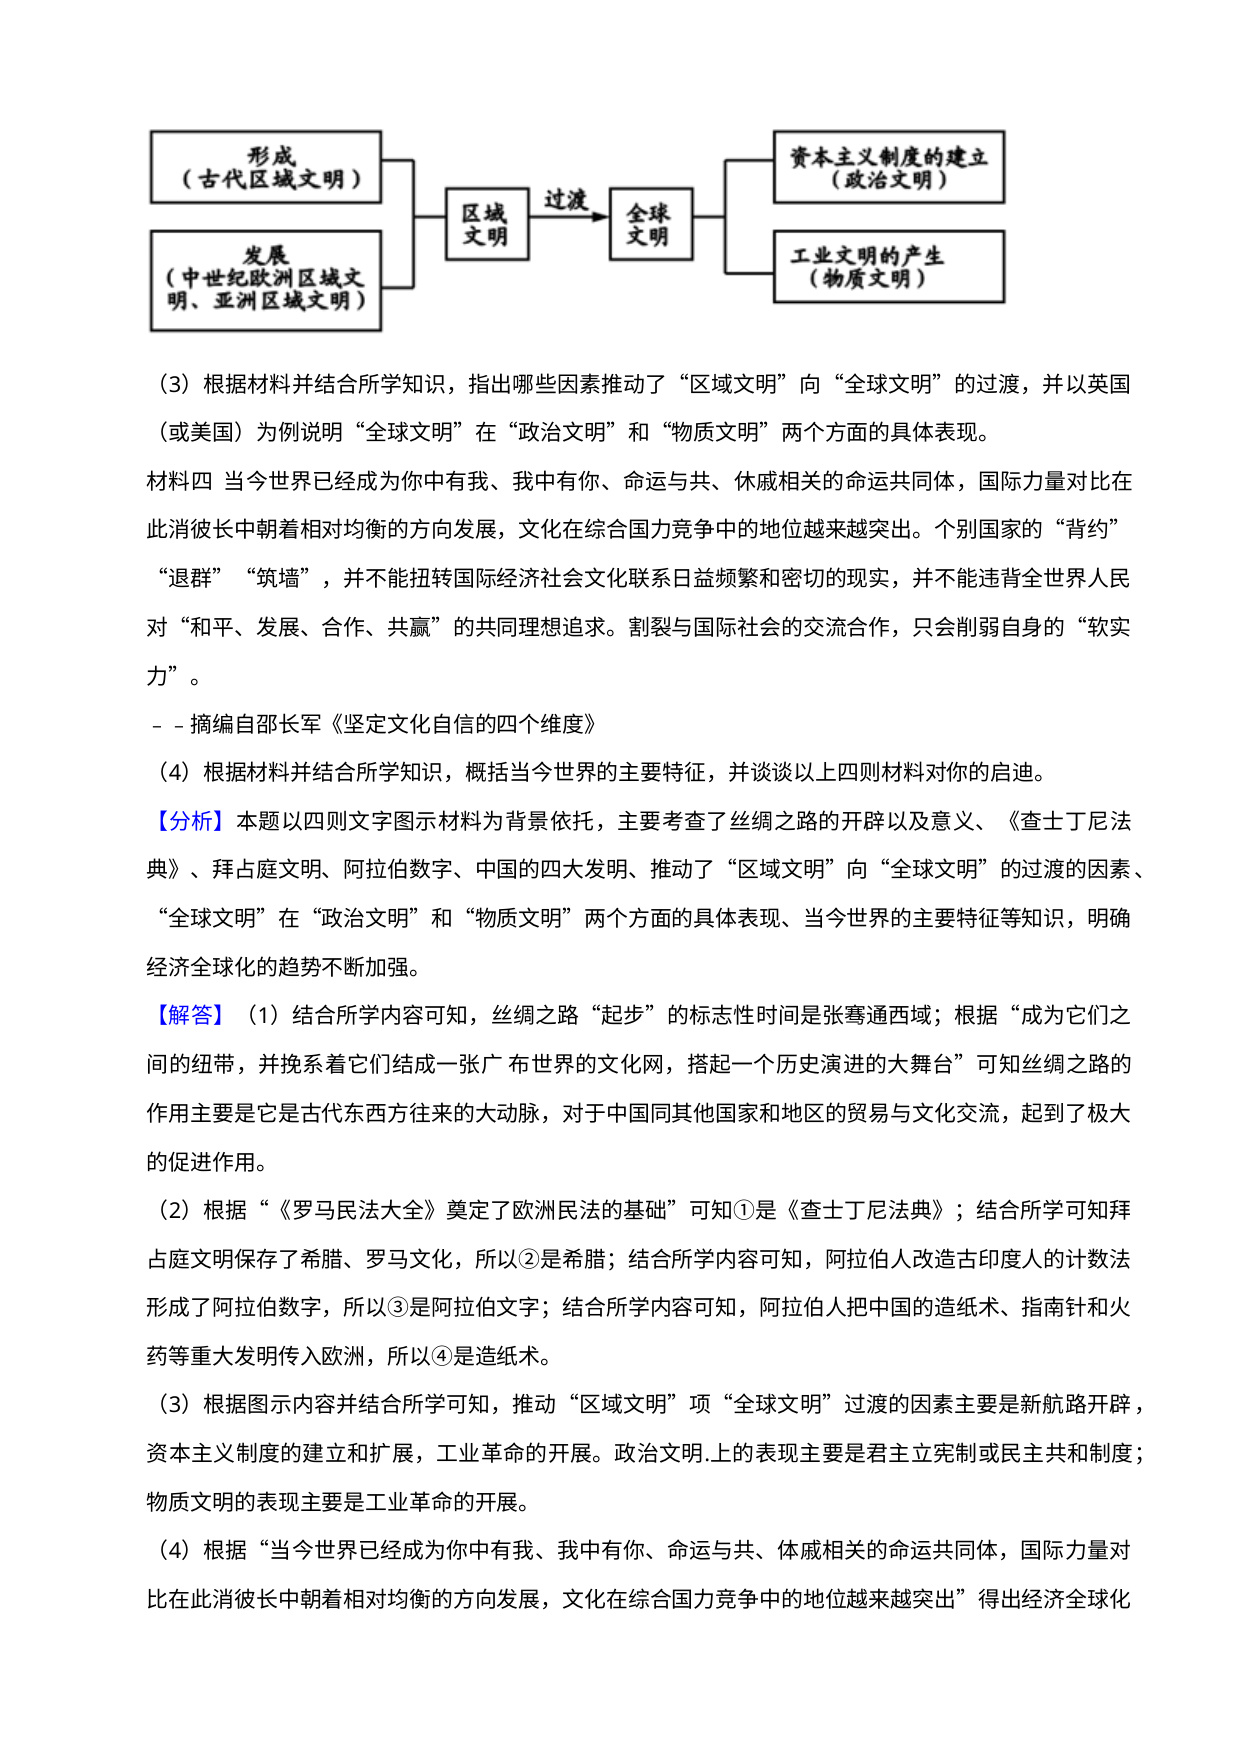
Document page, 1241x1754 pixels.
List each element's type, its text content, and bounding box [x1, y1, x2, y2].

text （4）根据材料并结合所学知识，概括当今世界的主要特征，并谈谈以上四则材料对你的启迪。 [147, 755, 1134, 787]
text （2）根据“《罗马民法大全》奠定了欧洲民法的基础”可知①是《查士丁尼法典》；结合所学可知拜占庭文明保存了希腊、罗马文化，所以②是希腊；结合所学内容可知，阿拉伯人改造古印度人的计数法形成了阿拉伯数字，所以③是阿拉伯文字；结合所学内容可知，阿拉伯人把中国的造纸术、指南针和火药等重大发明传入欧洲，所以④是造纸术。 [147, 1192, 1134, 1371]
text （3）根据材料并结合所学知识，指出哪些因素推动了“区域文明”向“全球文明”的过渡，并以英国（或美国）为例说明“全球文明”在“政治文明”和“物质文明”两个方面的具体表现。 [147, 366, 1134, 447]
picture [146, 125, 1011, 338]
text 【解答】（1）结合所学内容可知，丝绸之路“起步”的标志性时间是张骞通西域；根据“成为它们之间的纽带，并挽系着它们结成一张广 布世界的文化网，搭起一个历史演进的大舞台”可知丝绸之路的作用主要是它是古代东西方往来的大动脉，对于中国同其他国家和地区的贸易与文化交流，起到了极大的促进作用。 [147, 998, 1134, 1177]
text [147, 1533, 1134, 1614]
text （3）根据图示内容并结合所学可知，推动“区域文明”项“全球文明”过渡的因素主要是新航路开辟，资本主义制度的建立和扩展，工业革命的开展。政治文明.上的表现主要是君主立宪制或民主共和制度；物质文明的表现主要是工业革命的开展。 [147, 1387, 1134, 1517]
text 材料四 当今世界已经成为你中有我、我中有你、命运与共、休戚相关的命运共同体，国际力量对比在此消彼长中朝着相对均衡的方向发展，文化在综合国力竞争中的地位越来越突出。个别国家的“背约”“退群”“筑墙”，并不能扭转国际经济社会文化联系日益频繁和密切的现实，并不能违背全世界人民对“和平、发展、合作、共赢”的共同理想追求。割裂与国际社会的交流合作，只会削弱自身的“软实力”。 [147, 463, 1134, 691]
text 【分析】本题以四则文字图示材料为背景依托，主要考查了丝绸之路的开辟以及意义、《查士丁尼法典》、拜占庭文明、阿拉伯数字、中国的四大发明、推动了“区域文明”向“全球文明”的过渡的因素、“全球文明”在“政治文明”和“物质文明”两个方面的具体表现、当今世界的主要特征等知识，明确经济全球化的趋势不断加强。 [147, 803, 1134, 982]
text ﹣﹣摘编自邵长军《坚定文化自信的四个维度》 [147, 707, 1134, 739]
